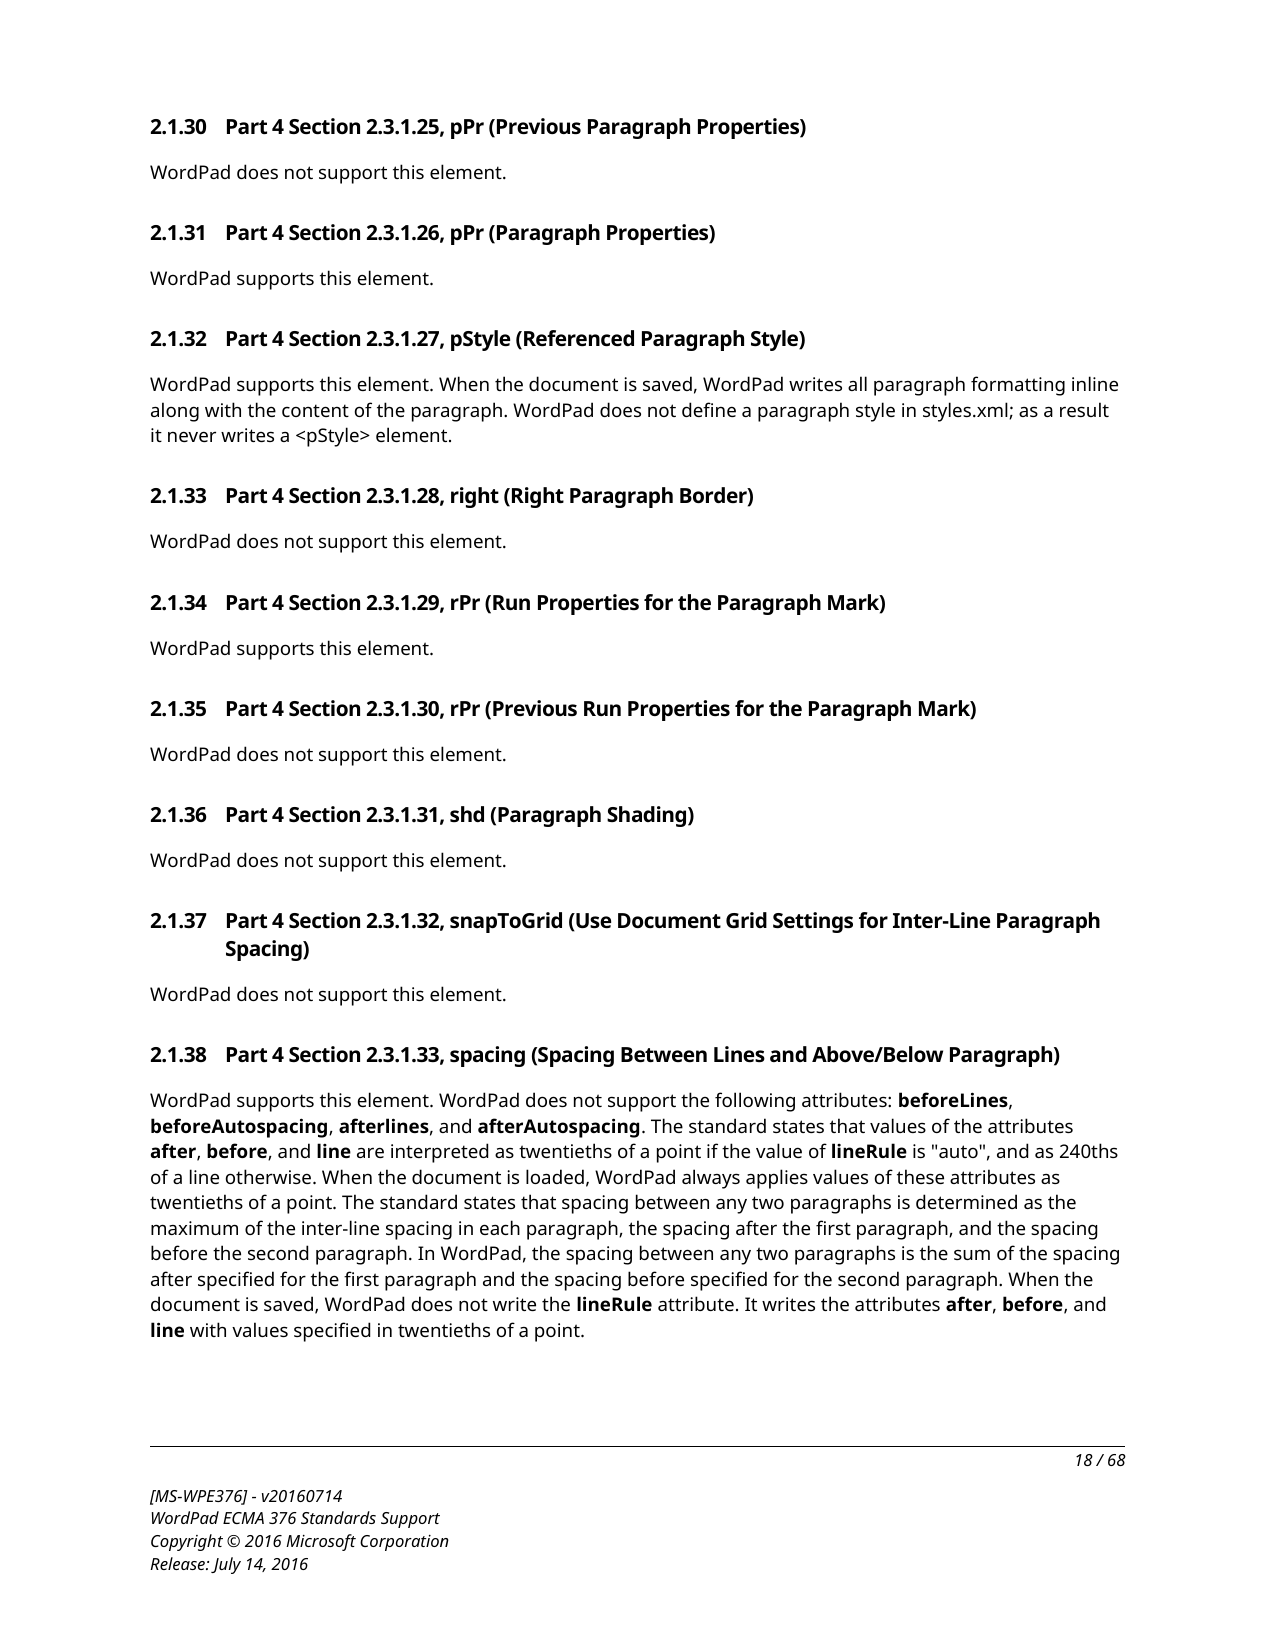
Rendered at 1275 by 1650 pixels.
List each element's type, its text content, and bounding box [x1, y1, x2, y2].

text WordPad does not support this element. [150, 741, 1125, 766]
subtitle Part 4 Section 2.3.1.32, snapToGrid (Use Document Grid Settings for Inter-Line Paragraph Spacing) [150, 906, 1125, 963]
text WordPad supports this element. When the document is saved, WordPad writes all paragraph formatting inline along with the content of the paragraph. WordPad does not define a paragraph style in styles.xml; as a result it never writes a <pStyle> element. [150, 372, 1125, 448]
text WordPad does not support this element. [150, 160, 1125, 185]
text WordPad does not support this element. [150, 981, 1125, 1007]
text WordPad does not support this element. [150, 847, 1125, 872]
text WordPad does not support this element. [150, 529, 1125, 554]
subtitle Part 4 Section 2.3.1.28, right (Right Paragraph Border) [150, 482, 1125, 510]
subtitle Part 4 Section 2.3.1.25, pPr (Previous Paragraph Properties) [150, 112, 1125, 141]
subtitle Part 4 Section 2.3.1.30, rPr (Previous Run Properties for the Paragraph Mark) [150, 694, 1125, 722]
subtitle Part 4 Section 2.3.1.31, shd (Paragraph Shading) [150, 800, 1125, 828]
subtitle Part 4 Section 2.3.1.27, pStyle (Referenced Paragraph Style) [150, 324, 1125, 353]
text WordPad supports this element. WordPad does not support the following attributes: beforeLines, beforeAutospacing, afterlines, and afterAutospacing. The standard states that values of the attributes after, before, and line are interpreted as twentieths of a point if the value of lineRule is "auto", and as 240ths of a line otherwise. When the document is loaded, WordPad always applies values of these attributes as twentieths of a point. The standard states that spacing between any two paragraphs is determined as the maximum of the inter-line spacing in each paragraph, the spacing after the first paragraph, and the spacing before the second paragraph. In WordPad, the spacing between any two paragraphs is the sum of the spacing after specified for the first paragraph and the spacing before specified for the second paragraph. When the document is saved, WordPad does not write the lineRule attribute. It writes the attributes after, before, and line with values specified in twentieths of a point. [150, 1087, 1125, 1343]
subtitle Part 4 Section 2.3.1.33, spacing (Spacing Between Lines and Above/Below Paragraph) [150, 1040, 1125, 1069]
subtitle Part 4 Section 2.3.1.29, rPr (Run Properties for the Paragraph Mark) [150, 588, 1125, 616]
text WordPad supports this element. [150, 266, 1125, 291]
subtitle Part 4 Section 2.3.1.26, pPr (Paragraph Properties) [150, 218, 1125, 247]
text WordPad supports this element. [150, 635, 1125, 660]
